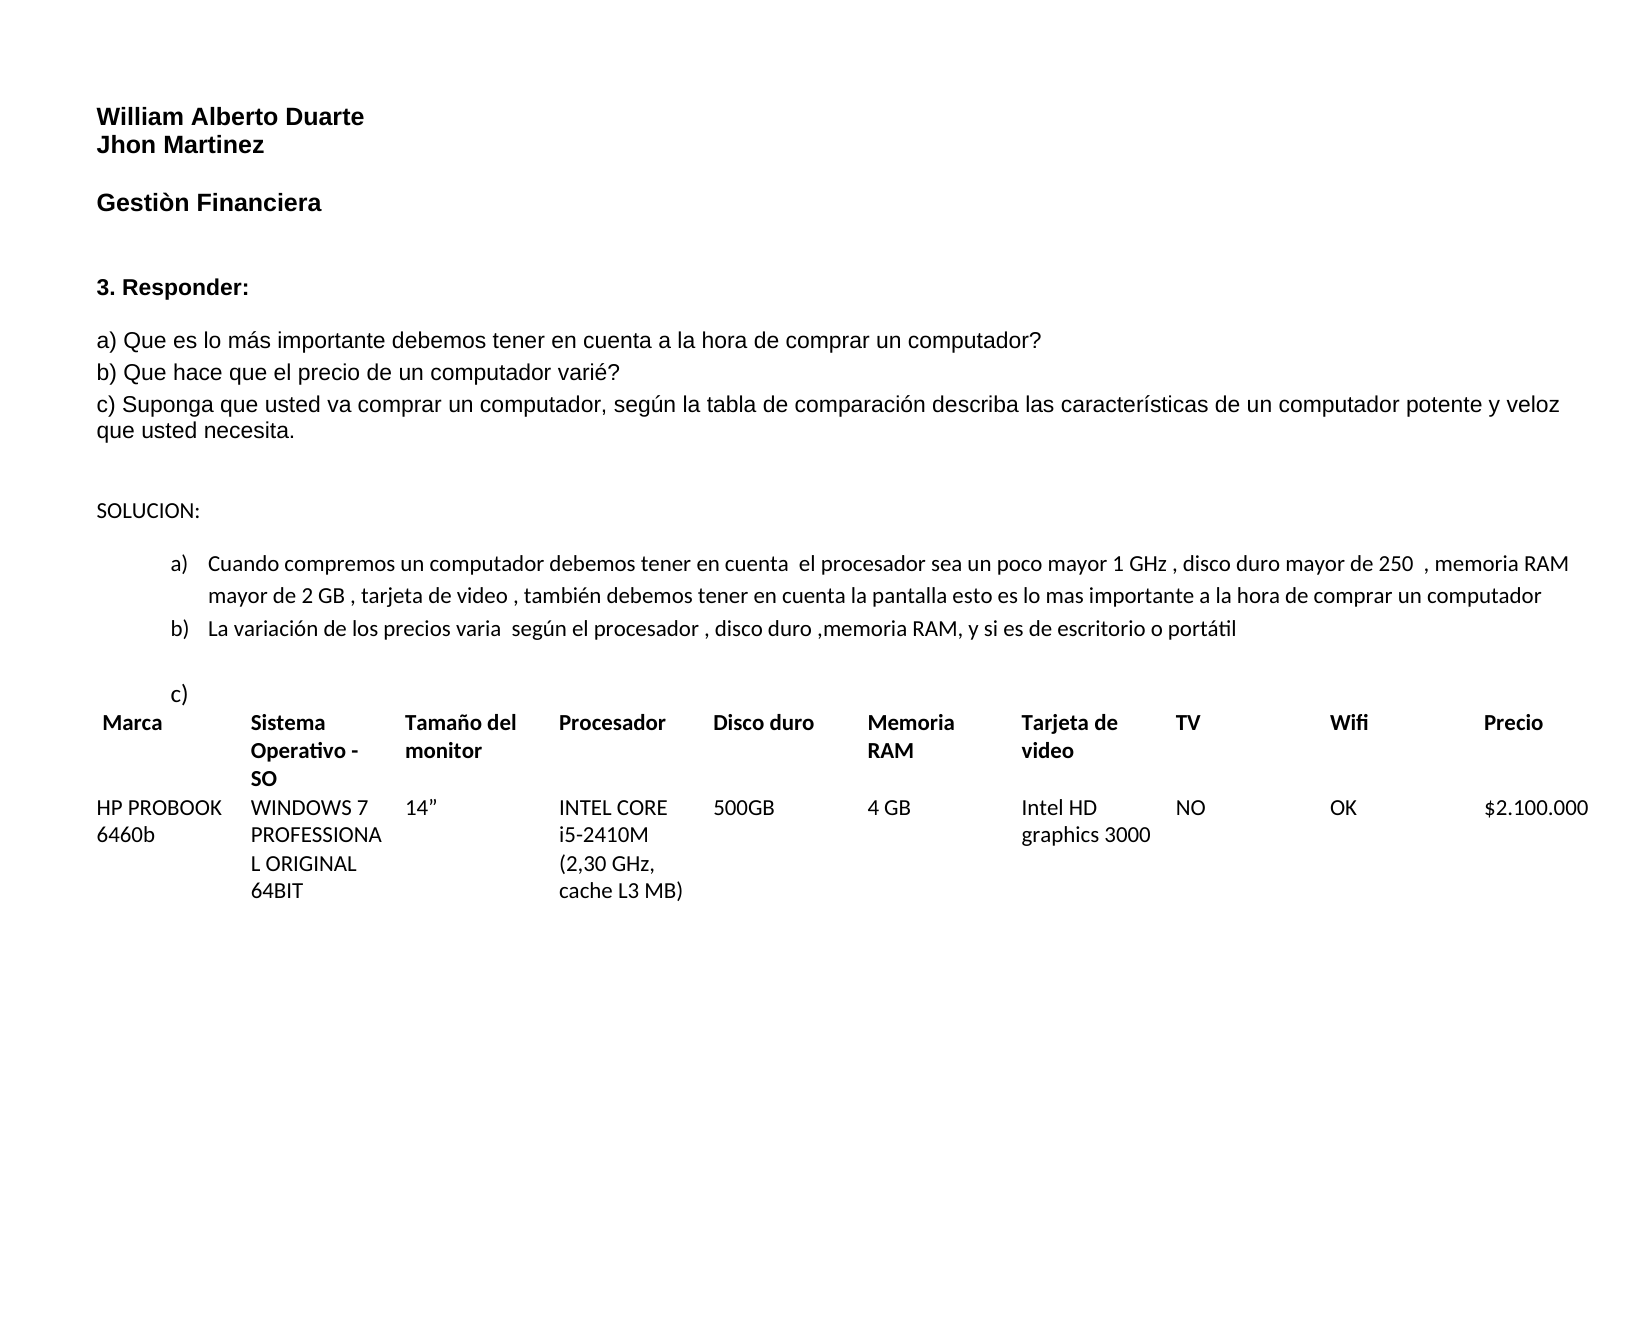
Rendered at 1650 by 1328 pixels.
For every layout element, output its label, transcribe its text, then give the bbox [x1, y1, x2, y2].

table_header Tamaño del monitor [394, 709, 548, 793]
table_cell 14” [394, 793, 548, 905]
list Cuando compremos un computador debemos tener en cuenta el procesador sea un poco mayor 1 GHz , disco duro mayor de 250 , memoria RAM mayor de 2 GB , tarjeta de video , también debemos tener en cuenta la pantalla esto es lo mas importante a la hora de comprar un computador [170, 549, 1599, 609]
table_header Disco duro [702, 709, 856, 793]
table_header Wifi [1319, 709, 1473, 793]
table_cell HP PROBOOK 6460b [85, 793, 239, 905]
text b) Que hace que el precio de un computador varié? [96, 359, 1599, 385]
table_header Procesador [548, 709, 702, 793]
text William Alberto Duarte [96, 102, 1599, 130]
table_header Sistema Operativo - SO [239, 709, 393, 793]
text Jhon Martinez [96, 130, 1599, 159]
table_cell $2.100.000 [1473, 793, 1627, 905]
table_cell NO [1164, 793, 1318, 905]
table_cell 4 GB [856, 793, 1010, 905]
text a) Que es lo más importante debemos tener en cuenta a la hora de comprar un computador? [96, 327, 1599, 353]
table_cell Intel HD graphics 3000 [1010, 793, 1164, 905]
table_header Marca [85, 709, 239, 793]
table_header Memoria RAM [856, 709, 1010, 793]
table_cell INTEL CORE i5-2410M (2,30 GHz, cache L3 MB) [548, 793, 702, 905]
table_cell OK [1319, 793, 1473, 905]
table_header Precio [1473, 709, 1627, 793]
table_cell 500GB [702, 793, 856, 905]
table_cell WINDOWS 7 PROFESSIONAL ORIGINAL 64BIT [239, 793, 393, 905]
text SOLUCION: [96, 496, 1599, 524]
table_header TV [1164, 709, 1318, 793]
text c) Suponga que usted va comprar un computador, según la tabla de comparación describa las características de un computador potente y veloz que usted necesita. [96, 391, 1599, 443]
text Gestiòn Financiera [96, 188, 1599, 217]
text 3. Responder: [96, 274, 1599, 300]
list La variación de los precios varia según el procesador , disco duro ,memoria RAM, y si es de escritorio o portátil [170, 614, 1599, 642]
table_header Tarjeta de video [1010, 709, 1164, 793]
